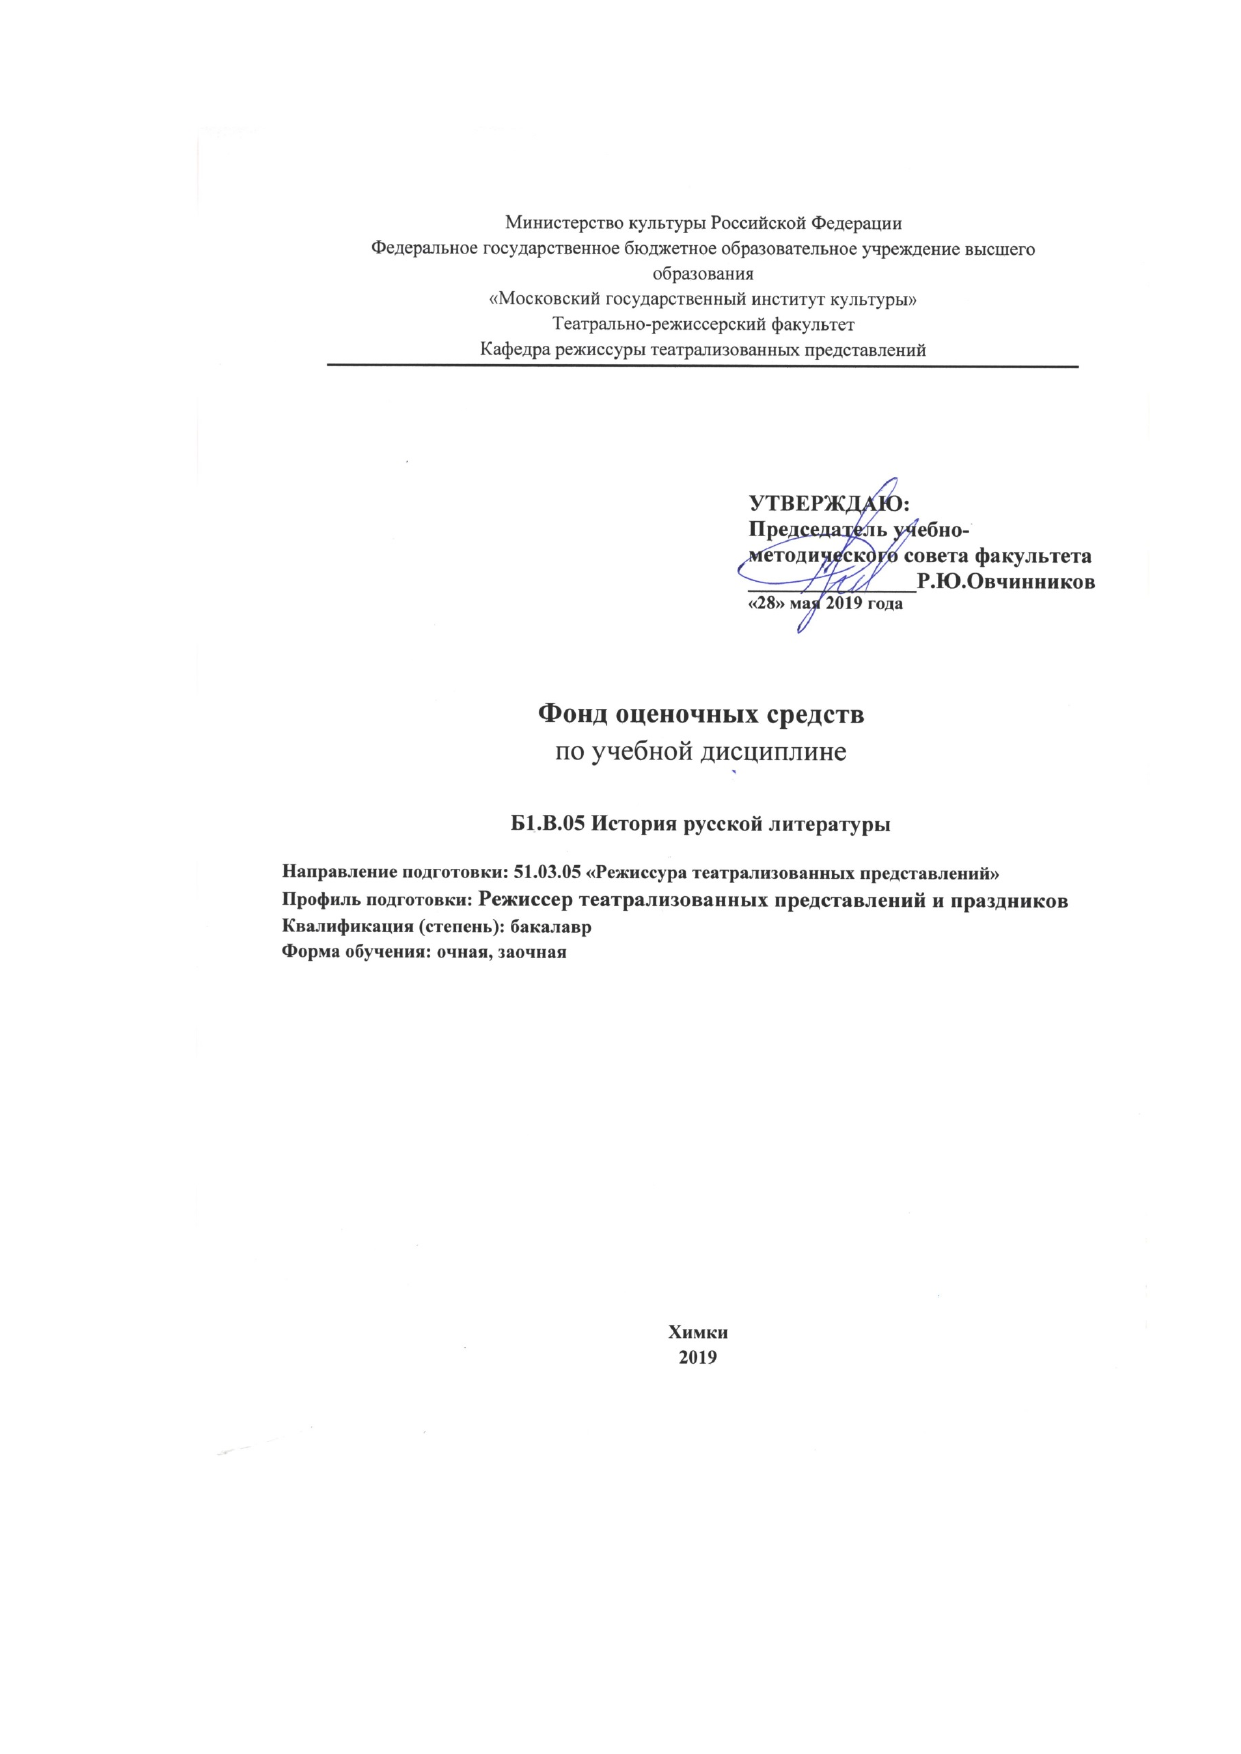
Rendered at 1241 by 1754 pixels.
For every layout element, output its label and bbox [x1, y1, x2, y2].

picture [177, 118, 1152, 1459]
